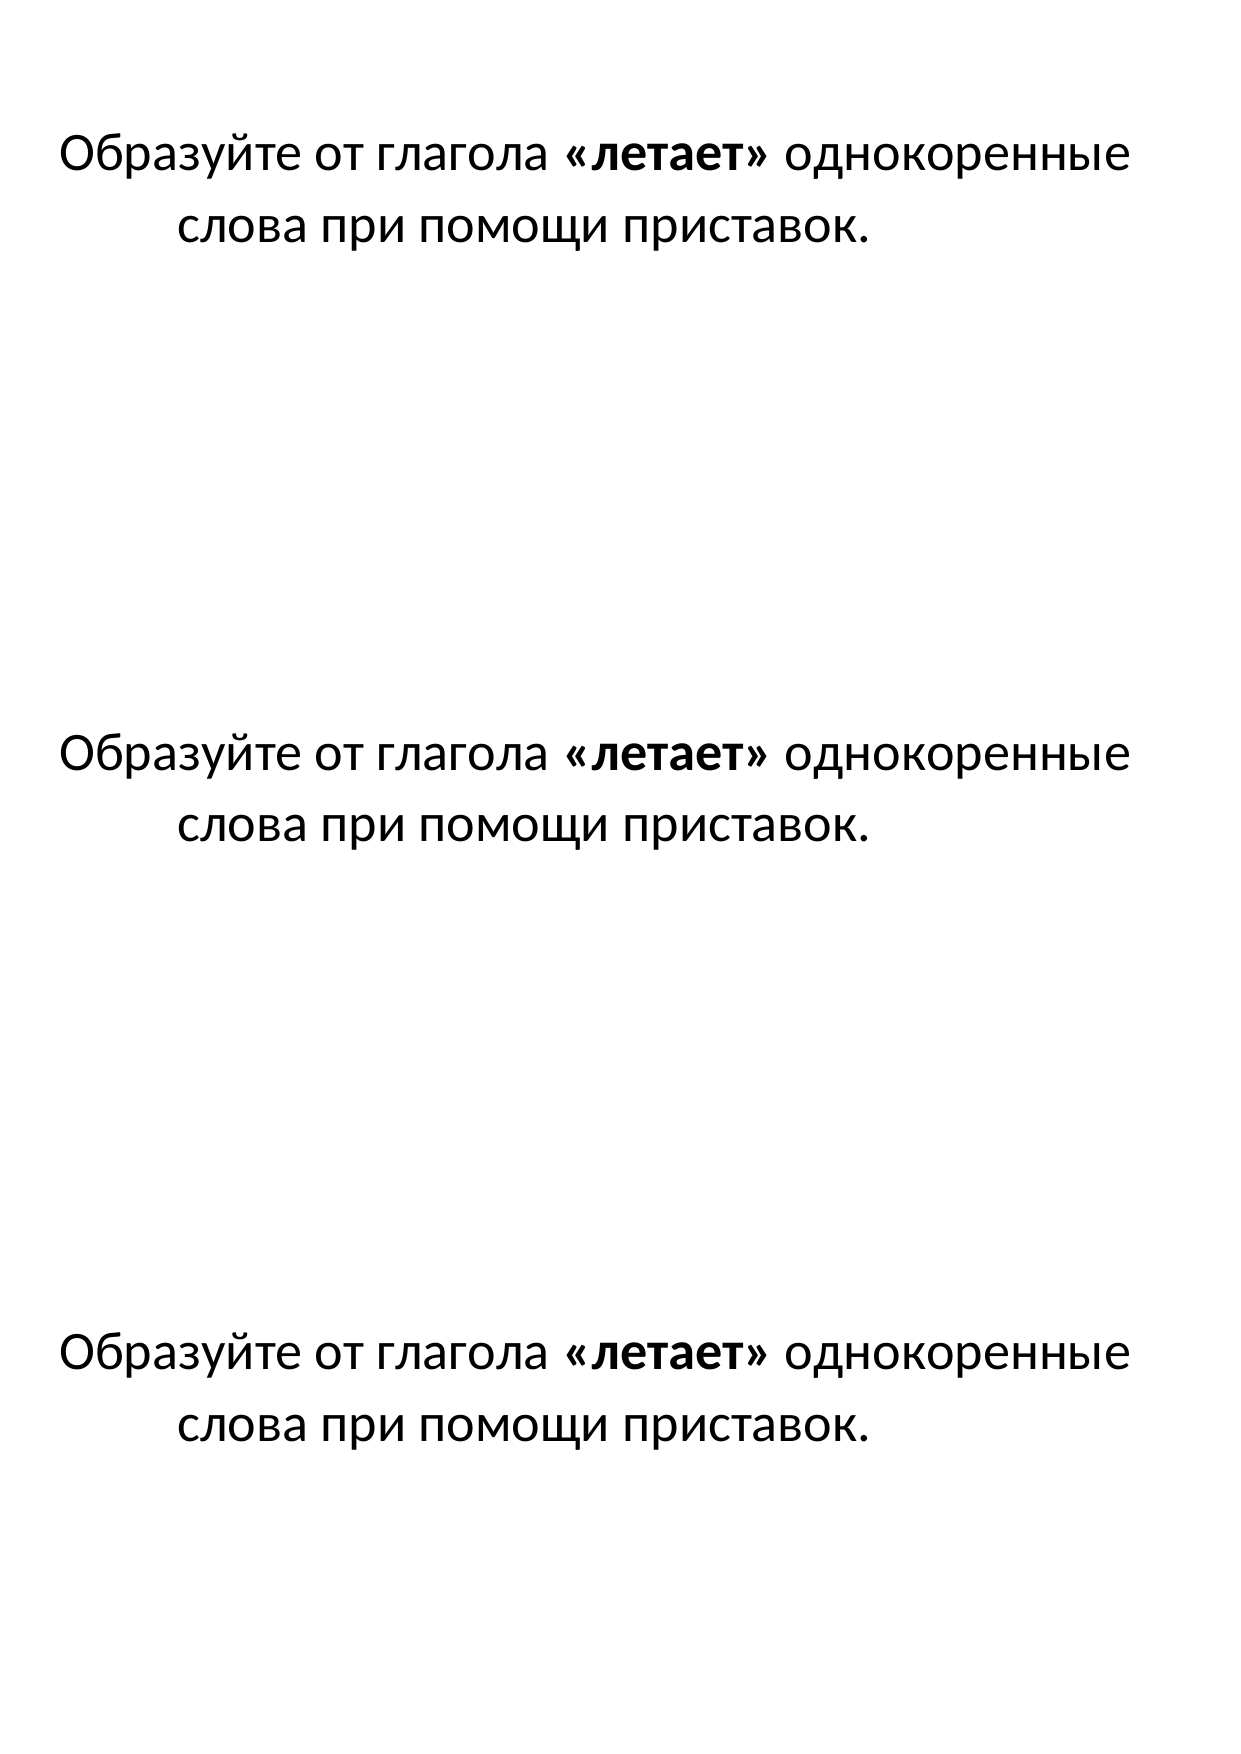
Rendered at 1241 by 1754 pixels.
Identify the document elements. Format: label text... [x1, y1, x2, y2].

text Образуйте от глагола «летает» однокоренные слова при помощи приставок. [59, 718, 1152, 855]
text Образуйте от глагола «летает» однокоренные слова при помощи приставок. [59, 1317, 1152, 1454]
text Образуйте от глагола «летает» однокоренные слова при помощи приставок. [59, 118, 1152, 256]
